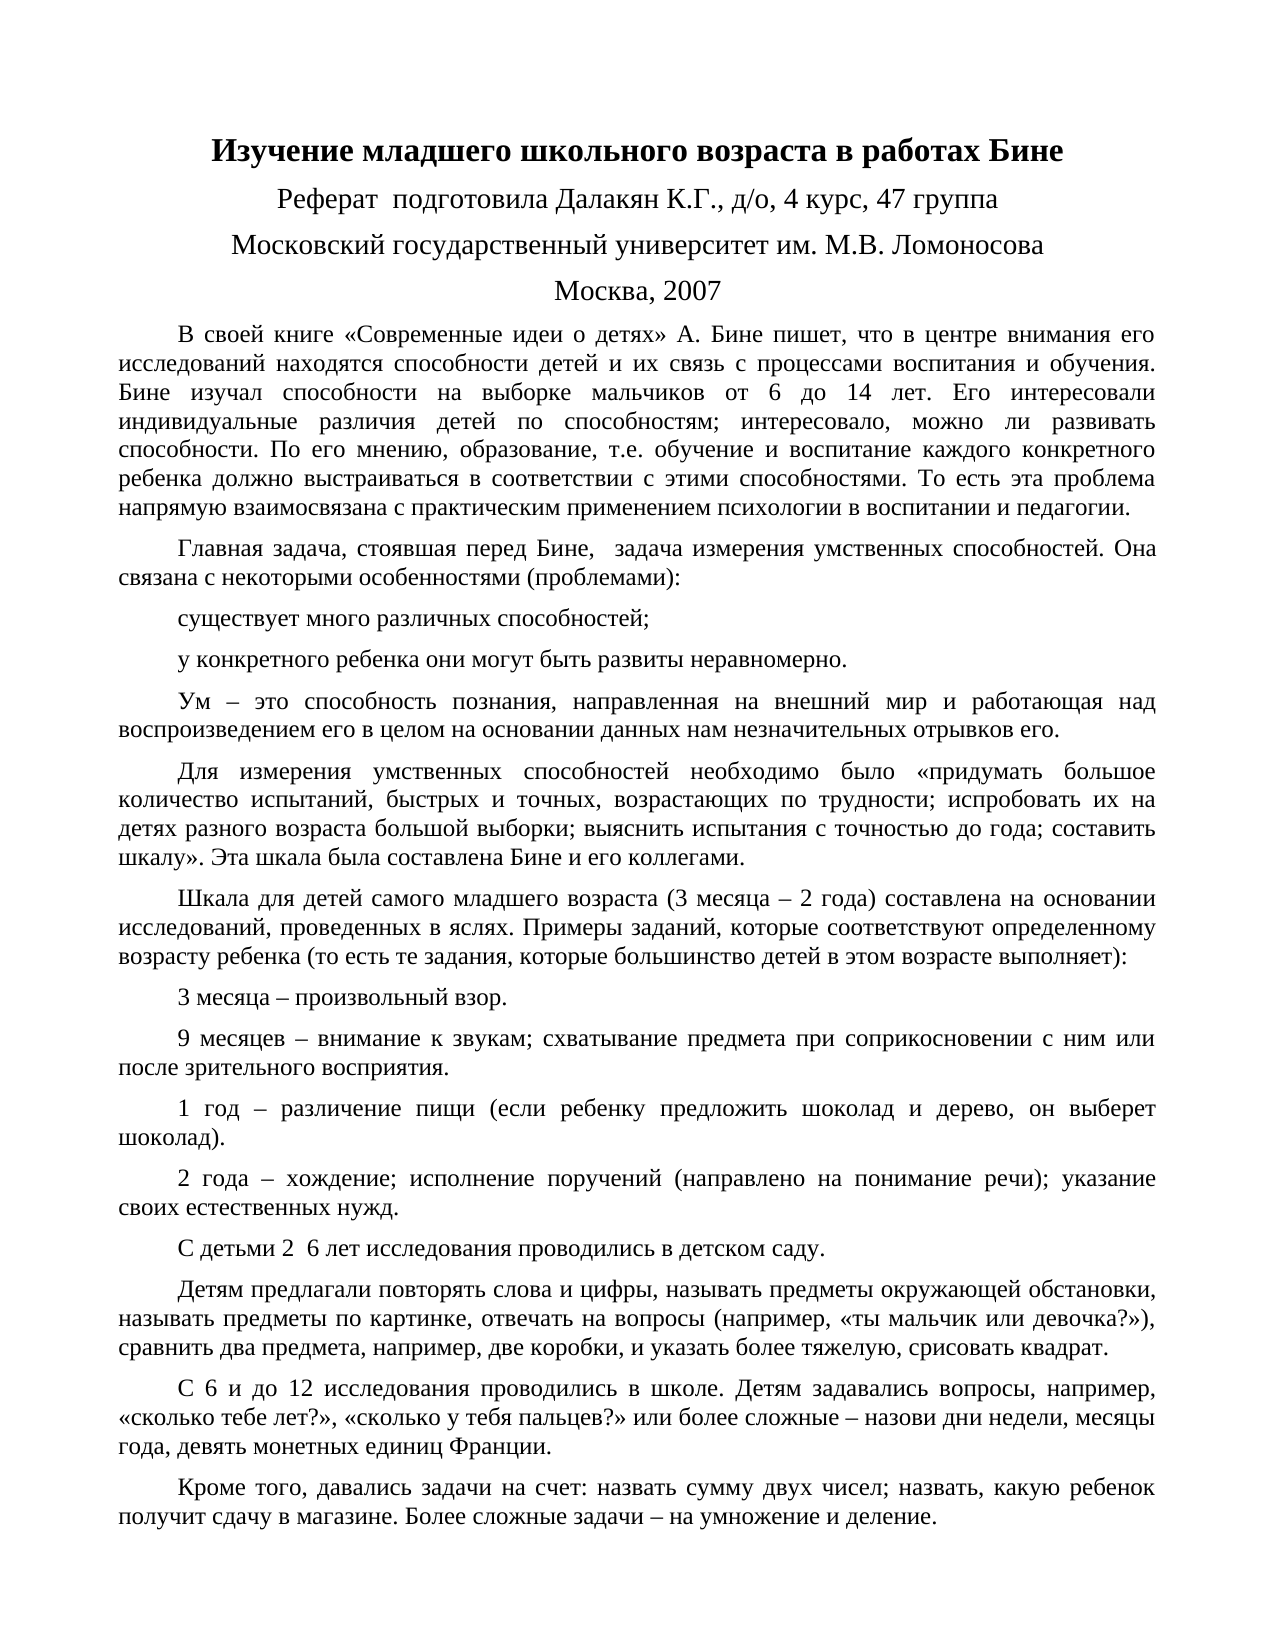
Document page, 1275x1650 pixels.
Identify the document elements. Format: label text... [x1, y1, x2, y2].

text Детям предлагали повторять слова и цифры, называть предметы окружающей обстановки, называть предметы по картинке, отвечать на вопросы (например, «ты мальчик или девочка?»), сравнить два предмета, например, две коробки, и указать более тяжелую, срисовать квадрат. [118, 1274, 1157, 1361]
text 3 месяца – произвольный взор. [118, 982, 1157, 1011]
text Московский государственный университет им. М.В. Ломоносова [118, 227, 1157, 261]
text В своей книге «Современные идеи о детях» А. Бине пишет, что в центре внимания его исследований находятся способности детей и их связь с процессами воспитания и обучения. Бине изучал способности на выборке мальчиков от 6 до 14 лет. Его интересовали индивидуальные различия детей по способностям; интересовало, можно ли развивать способности. По его мнению, образование, т.е. обучение и воспитание каждого конкретного ребенка должно выстраиваться в соответствии с этими способностями. То есть эта проблема напрямую взаимосвязана с практическим применением психологии в воспитании и педагогии. [118, 319, 1157, 521]
text 2 года – хождение; исполнение поручений (направлено на понимание речи); указание своих естественных нужд. [118, 1163, 1157, 1221]
text у конкретного ребенка они могут быть развиты неравномерно. [118, 644, 1157, 673]
text Кроме того, давались задачи на счет: назвать сумму двух чисел; назвать, какую ребенок получит сдачу в магазине. Более сложные задачи – на умножение и деление. [118, 1472, 1157, 1529]
text Главная задача, стоявшая перед Бине, ­ задача измерения умственных способностей. Она связана с некоторыми особенностями (проблемами): [118, 533, 1157, 591]
text Шкала для детей самого младшего возраста (3 месяца – 2 года) составлена на основании исследований, проведенных в яслях. Примеры заданий, которые соответствуют определенному возрасту ребенка (то есть те задания, которые большинство детей в этом возрасте выполняет): [118, 883, 1157, 969]
text С 6 и до 12 исследования проводились в школе. Детям задавались вопросы, например, «сколько тебе лет?», «сколько у тебя пальцев?» или более сложные – назови дни недели, месяцы года, девять монетных единиц Франции. [118, 1373, 1157, 1459]
text Ум – это способность познания, направленная на внешний мир и работающая над воспроизведением его в целом на основании данных нам незначительных отрывков его. [118, 686, 1157, 743]
text Для измерения умственных способностей необходимо было «придумать большое количество испытаний, быстрых и точных, возрастающих по трудности; испробовать их на детях разного возраста большой выборки; выяснить испытания с точностью до года; составить шкалу». Эта шкала была составлена Бине и его коллегами. [118, 756, 1157, 871]
text С детьми 2 ­ 6 лет исследования проводились в детском саду. [118, 1233, 1157, 1262]
text 9 месяцев – внимание к звукам; схватывание предмета при соприкосновении с ним или после зрительного восприятия. [118, 1023, 1157, 1081]
text существует много различных способностей; [118, 603, 1157, 632]
text Москва, 2007 [118, 273, 1157, 307]
text Реферат подготовила Далакян К.Г., д/о, 4 курс, 47 группа [118, 181, 1157, 215]
text 1 год – различение пищи (если ребенку предложить шоколад и дерево, он выберет шоколад). [118, 1093, 1157, 1151]
text Изучение младшего школьного возраста в работах Бине [118, 131, 1157, 169]
